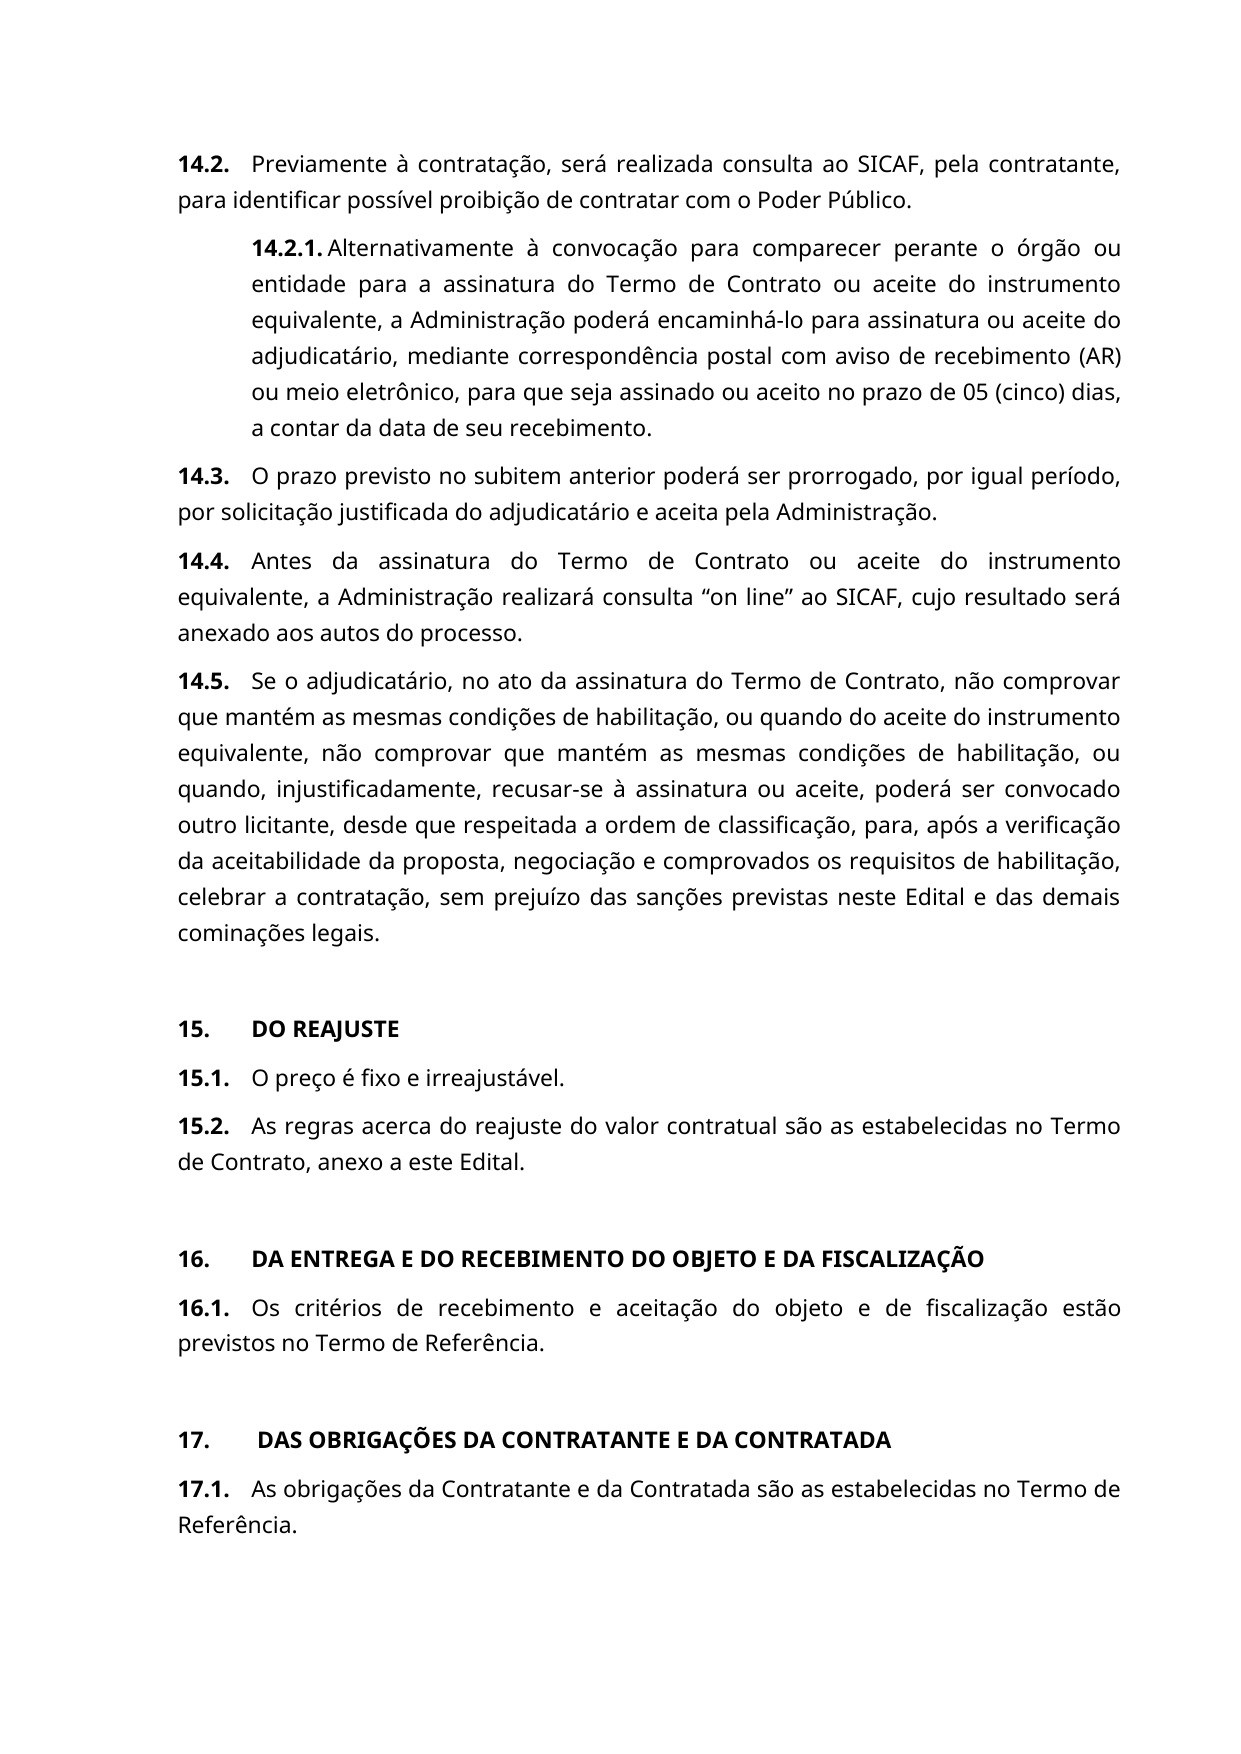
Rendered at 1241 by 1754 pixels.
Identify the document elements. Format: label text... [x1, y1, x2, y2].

list O preço é fixo e irreajustável. [177, 1062, 1122, 1093]
list Os critérios de recebimento e aceitação do objeto e de fiscalização estão previstos no Termo de Referência. [177, 1291, 1122, 1359]
list DA ENTREGA E DO RECEBIMENTO DO OBJETO E DA FISCALIZAÇÃO [177, 1243, 1122, 1274]
list Previamente à contratação, será realizada consulta ao SICAF, pela contratante, para identificar possível proibição de contratar com o Poder Público. [177, 148, 1122, 215]
list Antes da assinatura do Termo de Contrato ou aceite do instrumento equivalente, a Administração realizará consulta “on line” ao SICAF, cujo resultado será anexado aos autos do processo. [177, 544, 1122, 648]
list DO REAJUSTE [177, 1013, 1122, 1044]
list As regras acerca do reajuste do valor contratual são as estabelecidas no Termo de Contrato, anexo a este Edital. [177, 1110, 1122, 1177]
list As obrigações da Contratante e da Contratada são as estabelecidas no Termo de Referência. [177, 1473, 1122, 1540]
list DAS OBRIGAÇÕES DA CONTRATANTE E DA CONTRATADA [177, 1424, 1122, 1456]
list Se o adjudicatário, no ato da assinatura do Termo de Contrato, não comprovar que mantém as mesmas condições de habilitação, ou quando do aceite do instrumento equivalente, não comprovar que mantém as mesmas condições de habilitação, ou quando, injustificadamente, recusar-se à assinatura ou aceite, poderá ser convocado outro licitante, desde que respeitada a ordem de classificação, para, após a verificação da aceitabilidade da proposta, negociação e comprovados os requisitos de habilitação, celebrar a contratação, sem prejuízo das sanções previstas neste Edital e das demais cominações legais. [177, 665, 1122, 948]
list O prazo previsto no subitem anterior poderá ser prorrogado, por igual período, por solicitação justificada do adjudicatário e aceita pela Administração. [177, 460, 1122, 527]
list Alternativamente à convocação para comparecer perante o órgão ou entidade para a assinatura do Termo de Contrato ou aceite do instrumento equivalente, a Administração poderá encaminhá-lo para assinatura ou aceite do adjudicatário, mediante correspondência postal com aviso de recebimento (AR) ou meio eletrônico, para que seja assinado ou aceito no prazo de 05 (cinco) dias, a contar da data de seu recebimento. [251, 232, 1122, 443]
